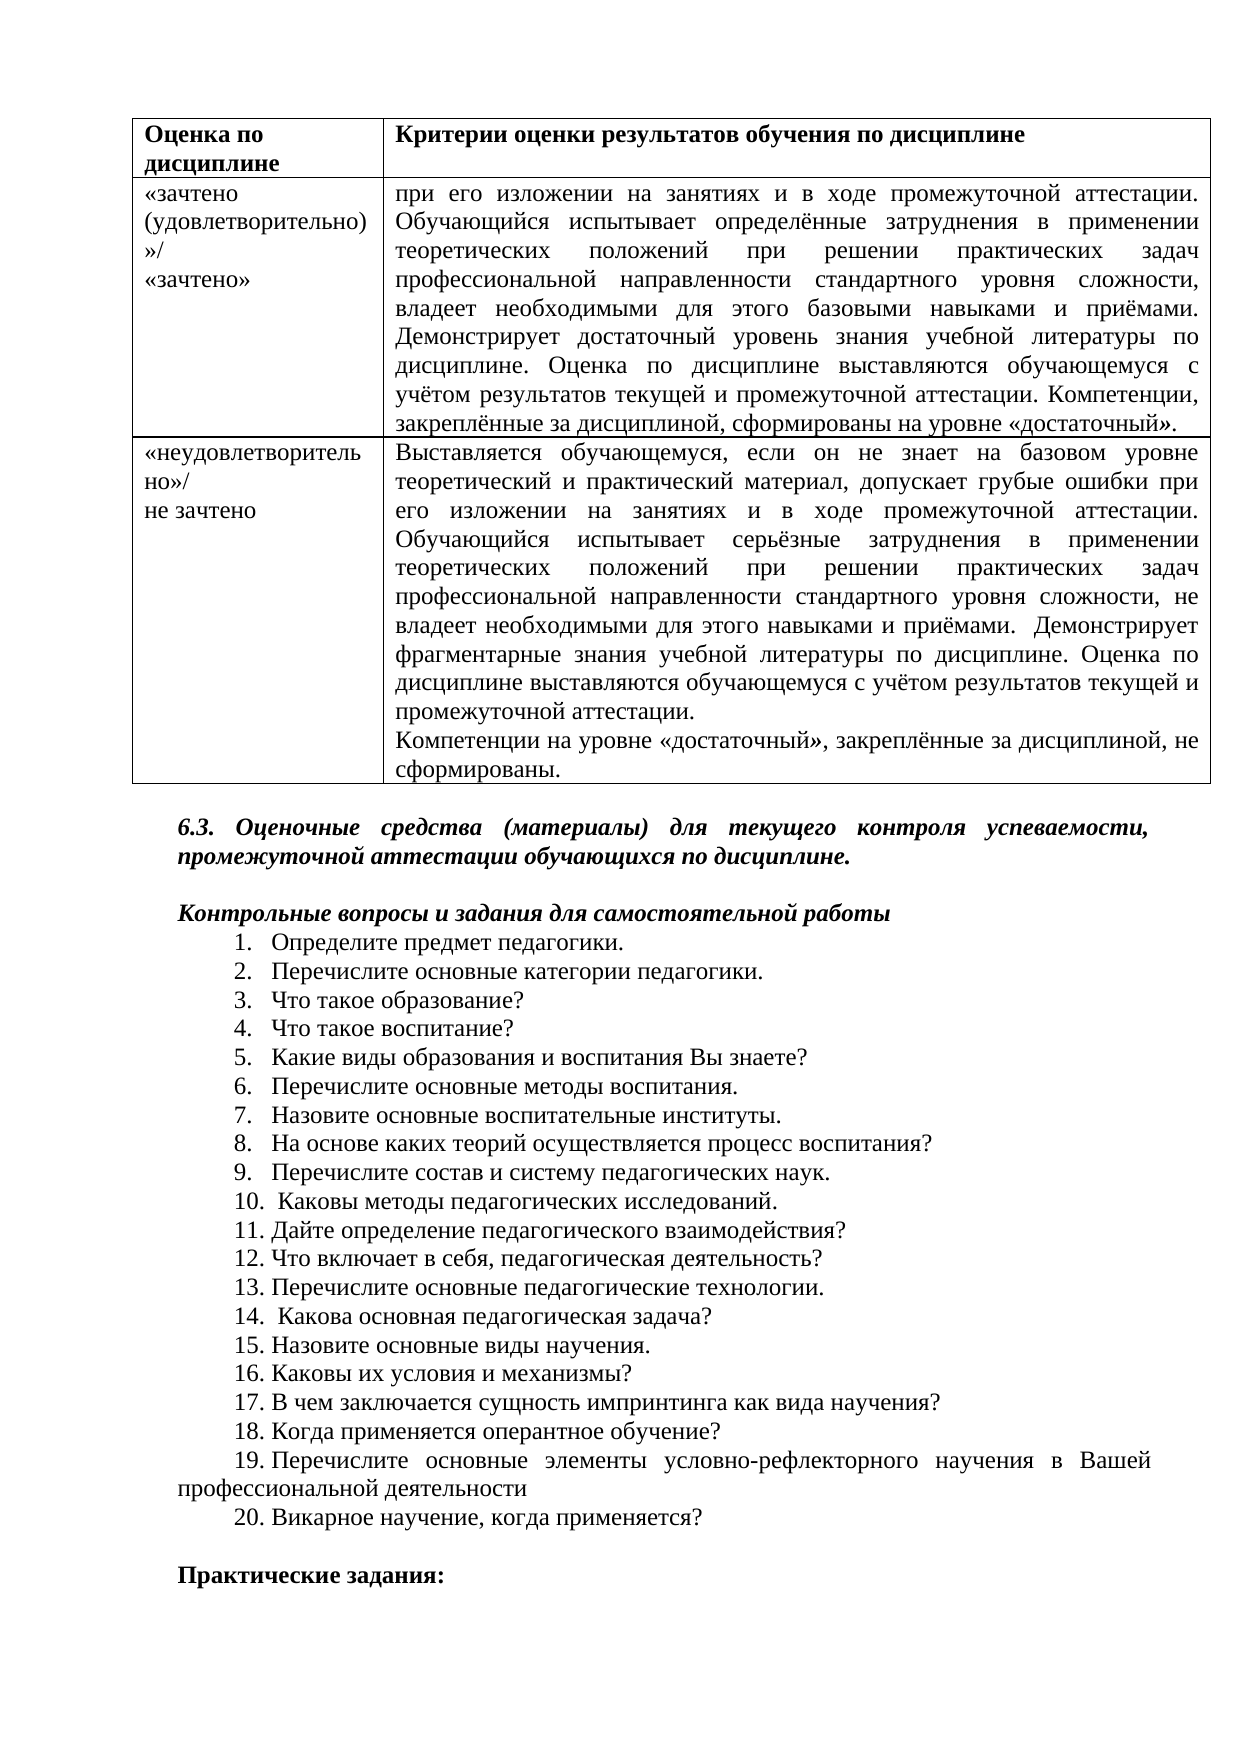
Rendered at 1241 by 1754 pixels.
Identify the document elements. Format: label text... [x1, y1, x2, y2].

text 6.3. Оценочные средства (материалы) для текущего контроля успеваемости, промежуточной аттестации обучающихся по дисциплине. [177, 812, 1152, 870]
list Что такое воспитание? [177, 1013, 1152, 1042]
list Перечислите состав и систему педагогических наук. [177, 1157, 1152, 1186]
list Викарное научение, когда применяется? [177, 1502, 1152, 1531]
table_cell Выставляется обучающемуся, если он не знает на базовом уровне теоретический и практический материал, допускает грубые ошибки при его изложении на занятиях и в ходе промежуточной аттестации. Обучающийся испытывает серьёзные затруднения в применении теоретических положений при решении практических задач профессиональной направленности стандартного уровня сложности, не владеет необходимыми для этого навыками и приёмами. Демонстрирует фрагментарные знания учебной литературы по дисциплине. Оценка по дисциплине выставляются обучающемуся с учётом результатов текущей и промежуточной аттестации. Компетенции на уровне «достаточный», закреплённые за дисциплиной, не сформированы. [384, 438, 1210, 782]
list Перечислите основные методы воспитания. [177, 1071, 1152, 1100]
list Какие виды образования и воспитания Вы знаете? [177, 1042, 1152, 1071]
table_cell «неудовлетворительно»/ не зачтено [133, 438, 383, 782]
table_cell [384, 178, 1210, 436]
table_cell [133, 178, 383, 436]
list Определите предмет педагогики. [177, 927, 1152, 956]
list Что такое образование? [177, 985, 1152, 1013]
list Какова основная педагогическая задача? [177, 1301, 1152, 1330]
list Перечислите основные категории педагогики. [177, 956, 1152, 985]
list Каковы их условия и механизмы? [177, 1358, 1152, 1387]
list Каковы методы педагогических исследований. [177, 1186, 1152, 1215]
text Контрольные вопросы и задания для самостоятельной работы [177, 898, 1152, 927]
table_header Оценка по дисциплине [133, 119, 383, 177]
list Назовите основные виды научения. [177, 1330, 1152, 1358]
text Практические задания: [177, 1560, 1152, 1588]
list Дайте определение педагогического взаимодействия? [177, 1215, 1152, 1243]
list Что включает в себя, педагогическая деятельность? [177, 1243, 1152, 1272]
list Когда применяется оперантное обучение? [177, 1416, 1152, 1445]
list В чем заключается сущность импринтинга как вида научения? [177, 1387, 1152, 1416]
list На основе каких теорий осуществляется процесс воспитания? [177, 1128, 1152, 1157]
table_header Критерии оценки результатов обучения по дисциплине [384, 119, 1210, 177]
list Перечислите основные педагогические технологии. [177, 1272, 1152, 1301]
list Перечислите основные элементы условно-рефлекторного научения в Вашей профессиональной деятельности [177, 1445, 1152, 1502]
list Назовите основные воспитательные институты. [177, 1100, 1152, 1128]
